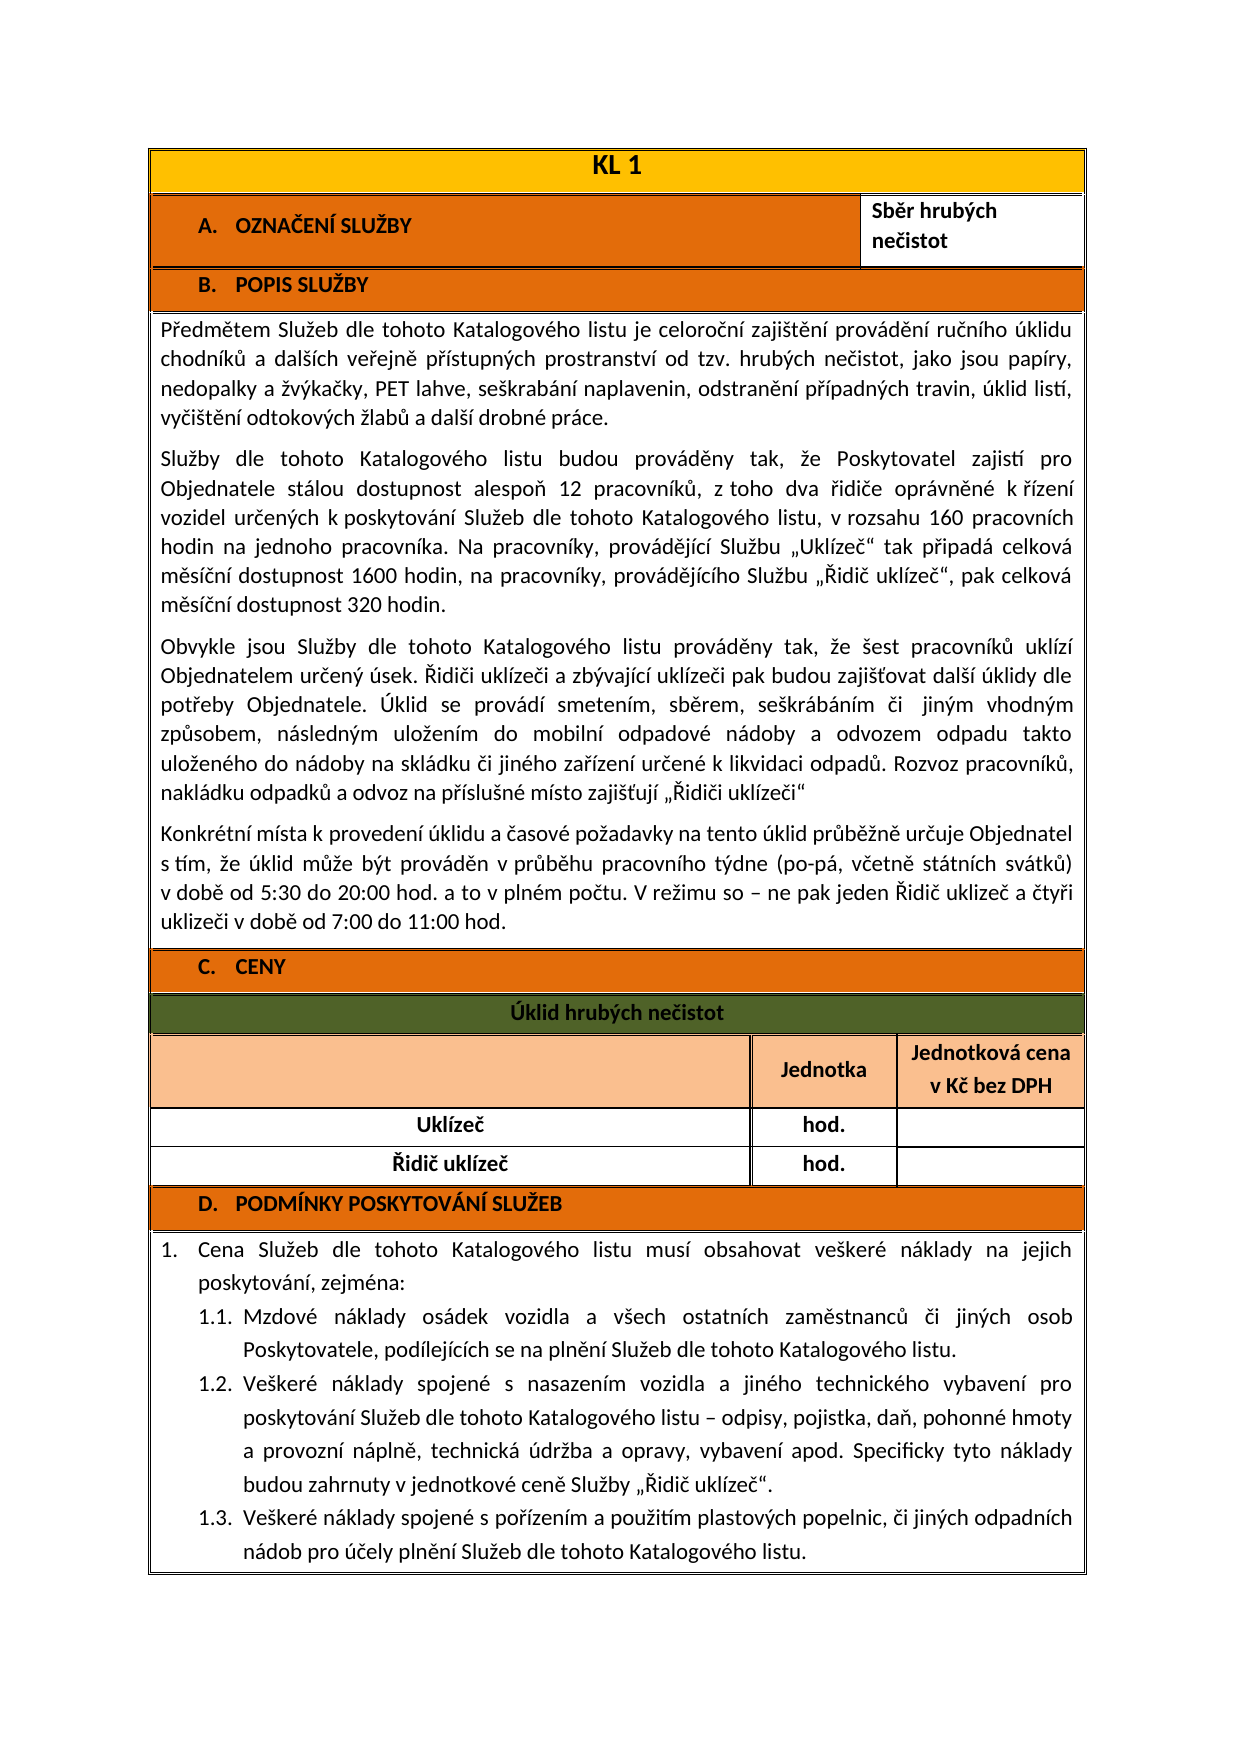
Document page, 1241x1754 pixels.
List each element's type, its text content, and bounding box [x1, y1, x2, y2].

table_cell POPIS SLUŽBY [151, 266, 1084, 311]
table_header KL 1 [151, 151, 1084, 192]
table_cell Jednotka [753, 1036, 896, 1107]
table_cell hod. [753, 1109, 896, 1146]
table_cell CENY [151, 948, 1084, 992]
table_cell [898, 1148, 1084, 1185]
table_cell Jednotková cena v Kč bez DPH [898, 1033, 1085, 1107]
table_cell OZNAČENÍ SLUŽBY [151, 193, 860, 266]
table_cell Podmínky poskytování služeb [149, 1185, 1085, 1230]
table_cell Předmětem Služeb dle tohoto Katalogového listu je celoroční zajištění provádění ručního úklidu chodníků a dalších veřejně přístupných prostranství od tzv. hrubých nečistot, jako jsou papíry, nedopalky a žvýkačky, PET lahve, seškrabání naplavenin, odstranění případných travin, úklid listí, vyčištění odtokových žlabů a další drobné práce. Služby dle tohoto Katalogového listu budou prováděny tak, že Poskytovatel zajistí pro Objednatele stálou dostupnost alespoň 12 pracovníků, z toho dva řidiče oprávněné k řízení vozidel určených k poskytování Služeb dle tohoto Katalogového listu, v rozsahu 160 pracovních hodin na jednoho pracovníka. Na pracovníky, provádějící Službu „Uklízeč“ tak připadá celková měsíční dostupnost 1600 hodin, na pracovníky, provádějícího Službu „Řidič uklízeč“, pak celková měsíční dostupnost 320 hodin. Obvykle jsou Služby dle tohoto Katalogového listu prováděny tak, že šest pracovníků uklízí Objednatelem určený úsek. Řidiči uklízeči a zbývající uklízeči pak budou zajišťovat další úklidy dle potřeby Objednatele. Úklid se provádí smetením, sběrem, seškrábáním či jiným vhodným způsobem, následným uložením do mobilní odpadové nádoby a odvozem odpadu takto uloženého do nádoby na skládku či jiného zařízení určené k likvidaci odpadů. Rozvoz pracovníků, nakládku odpadků a odvoz na příslušné místo zajišťují „Řidiči uklízeči“ Konkrétní místa k provedení úklidu a časové požadavky na tento úklid průběžně určuje Objednatel s tím, že úklid může být prováděn v průběhu pracovního týdne (po-pá, včetně státních svátků) v době od 5:30 do 20:00 hod. a to v plném počtu. V režimu so – ne pak jeden Řidič uklizeč a čtyři uklizeči v době od 7:00 do 11:00 hod. [149, 311, 1085, 948]
table_cell [898, 1109, 1084, 1146]
table_cell Řidič uklízeč [151, 1147, 749, 1185]
table_cell [149, 1033, 751, 1107]
table_cell Úklid hrubých nečistot [151, 993, 1084, 1033]
table_cell Sběr hrubých nečistot [861, 193, 1084, 266]
table_cell hod. [753, 1147, 896, 1185]
table_cell Uklízeč [151, 1109, 749, 1146]
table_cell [151, 1230, 1084, 1572]
